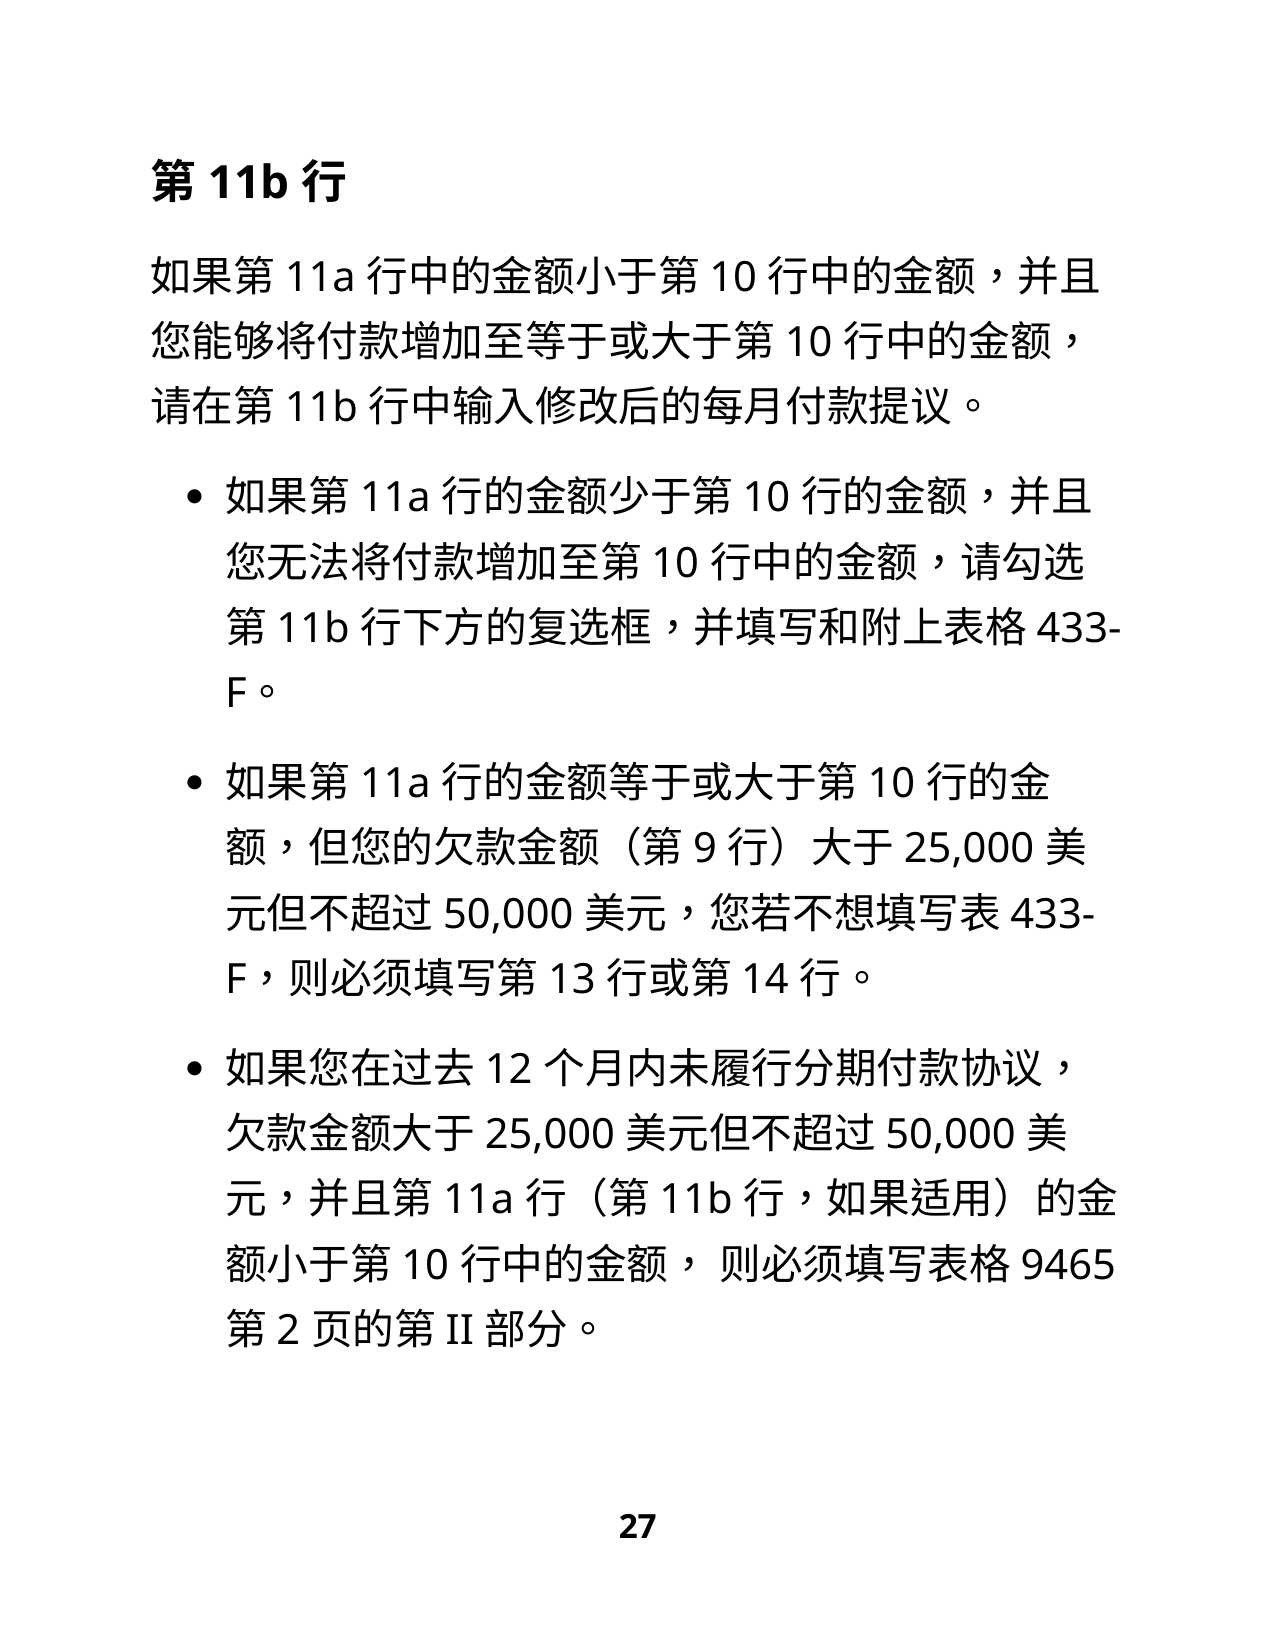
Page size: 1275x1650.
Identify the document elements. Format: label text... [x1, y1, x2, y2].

text 如果第 11a 行的金额少于第 10 行的金额，并且您无法将付款增加至第 10 行中的金额，请勾选第 11b 行下方的复选框，并填写和附上表格 433-F。 [187, 467, 1125, 720]
text 如果第 11a 行中的金额小于第 10 行中的金额，并且您能够将付款增加至等于或大于第 10 行中的金额，请在第 11b 行中输入修改后的每月付款提议。 [150, 247, 1125, 434]
subtitle 第 11b 行 [150, 150, 1125, 212]
text 如果您在过去 12 个月内未履行分期付款协议，欠款金额大于 25,000 美元但不超过 50,000 美元，并且第 11a 行（第 11b 行，如果适用）的金额小于第 10 行中的金额， 则必须填写表格 9465 第 2 页的第 II 部分。 [187, 1039, 1125, 1357]
text 如果第 11a 行的金额等于或大于第 10 行的金额，但您的欠款金额（第 9 行）大于 25,000 美元但不超过 50,000 美元，您若不想填写表 433-F，则必须填写第 13 行或第 14 行。 [187, 753, 1125, 1006]
